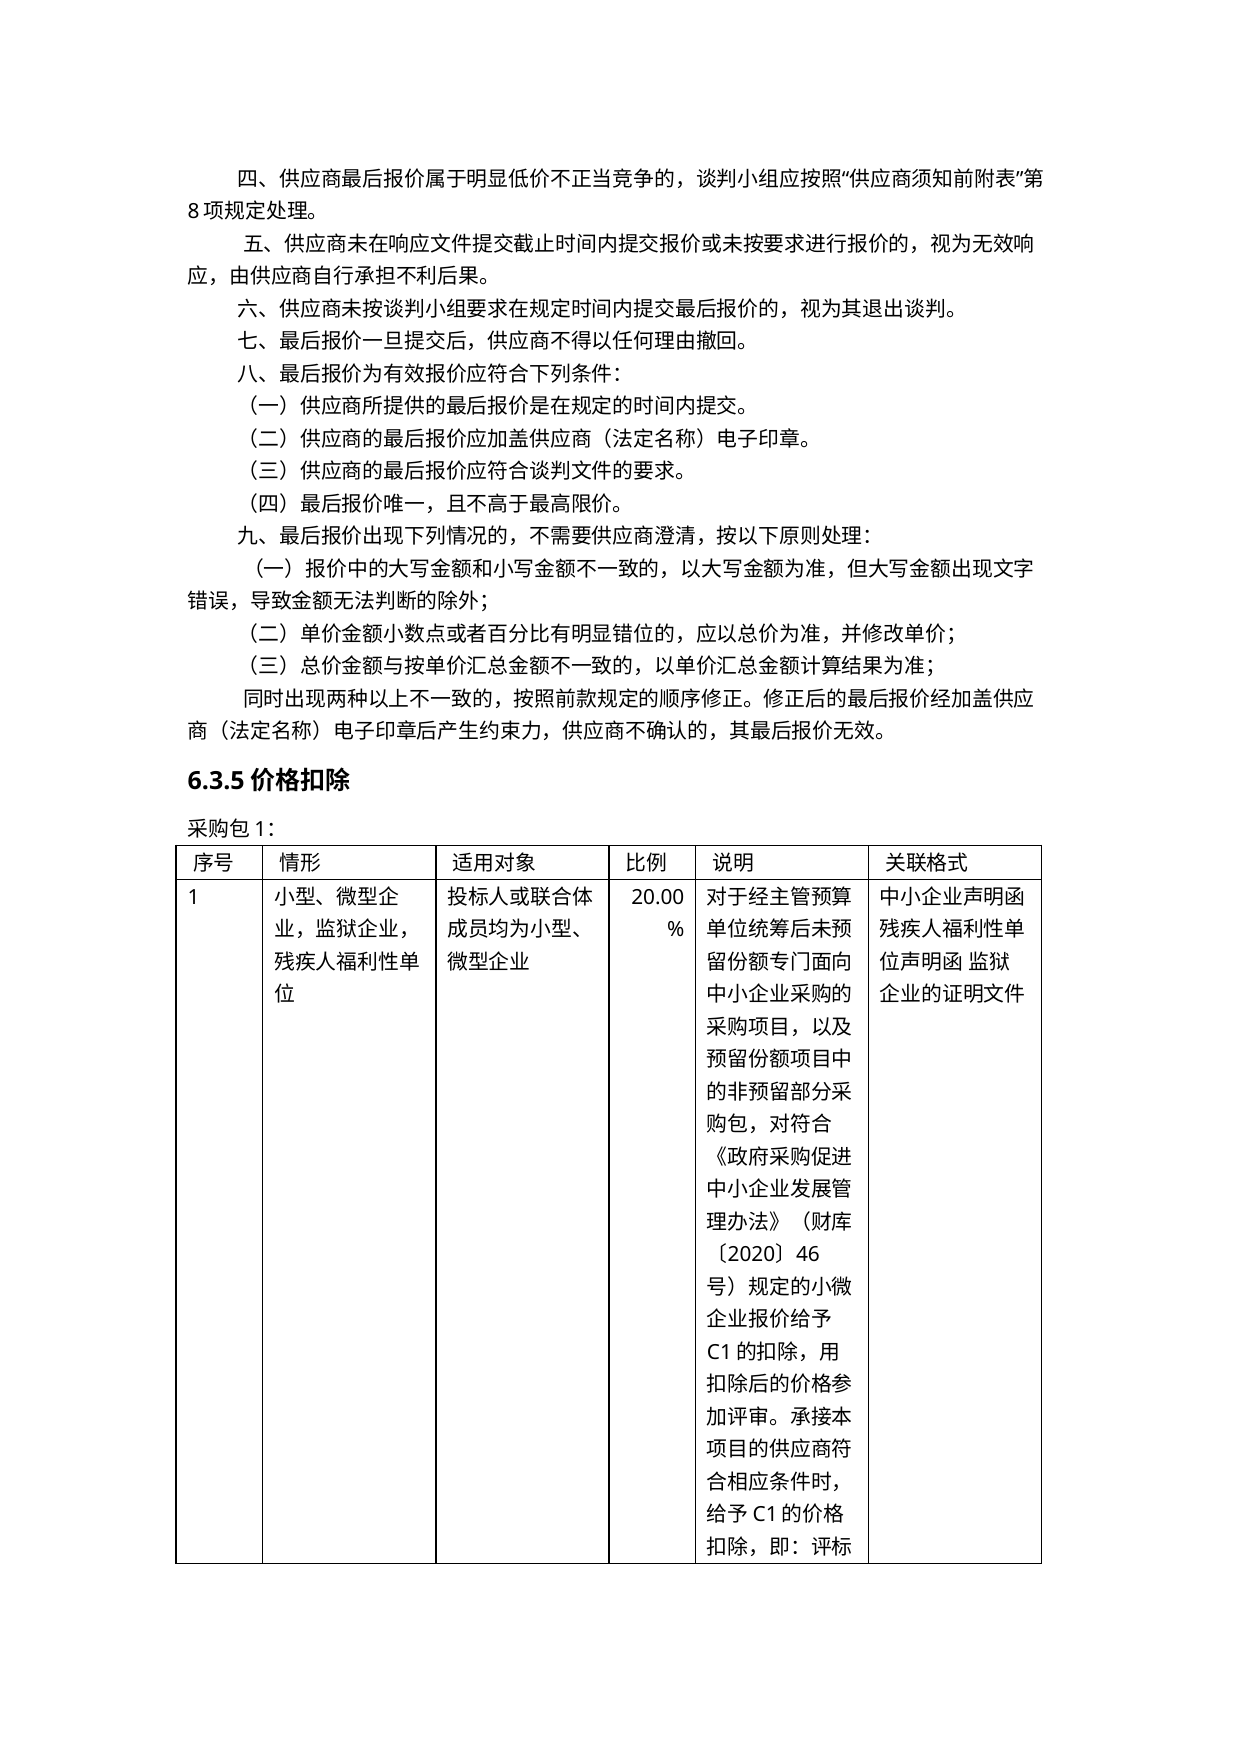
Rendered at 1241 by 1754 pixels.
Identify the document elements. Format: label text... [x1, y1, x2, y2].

text 五、供应商未在响应文件提交截止时间内提交报价或未按要求进行报价的，视为无效响应，由供应商自行承担不利后果。 [187, 227, 1053, 292]
text （二）供应商的最后报价应加盖供应商（法定名称）电子印章。 [187, 422, 1053, 454]
text （一）报价中的大写金额和小写金额不一致的，以大写金额为准，但大写金额出现文字错误，导致金额无法判断的除外； [187, 552, 1053, 617]
table_cell 20.00% [610, 880, 695, 1563]
table_header 比例 [610, 846, 695, 878]
table_header 情形 [263, 846, 435, 878]
text 八、最后报价为有效报价应符合下列条件： [187, 357, 1053, 389]
table_header 关联格式 [869, 846, 1041, 878]
text （一）供应商所提供的最后报价是在规定的时间内提交。 [187, 389, 1053, 422]
text （三）供应商的最后报价应符合谈判文件的要求。 [187, 454, 1053, 487]
text （三）总价金额与按单价汇总金额不一致的，以单价汇总金额计算结果为准； [187, 649, 1053, 682]
text 采购包1： [187, 812, 1053, 844]
text 6.3.5价格扣除 [187, 747, 1053, 812]
text 六、供应商未按谈判小组要求在规定时间内提交最后报价的，视为其退出谈判。 [187, 292, 1053, 324]
text 九、最后报价出现下列情况的，不需要供应商澄清，按以下原则处理： [187, 519, 1053, 552]
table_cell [869, 880, 1041, 1563]
table_header 序号 [177, 846, 262, 878]
table_header 适用对象 [437, 846, 608, 878]
text （四）最后报价唯一，且不高于最高限价。 [187, 487, 1053, 519]
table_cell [696, 880, 868, 1563]
text 七、最后报价一旦提交后，供应商不得以任何理由撤回。 [187, 324, 1053, 357]
text （二）单价金额小数点或者百分比有明显错位的，应以总价为准，并修改单价； [187, 617, 1053, 649]
table_cell 投标人或联合体成员均为小型、微型企业 [437, 880, 608, 1563]
text 同时出现两种以上不一致的，按照前款规定的顺序修正。修正后的最后报价经加盖供应商（法定名称）电子印章后产生约束力，供应商不确认的，其最后报价无效。 [187, 682, 1053, 747]
table_cell 1 [177, 880, 262, 1563]
text 四、供应商最后报价属于明显低价不正当竞争的，谈判小组应按照“供应商须知前附表”第8项规定处理。 [187, 162, 1053, 227]
table_header 说明 [696, 846, 868, 878]
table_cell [263, 880, 435, 1563]
